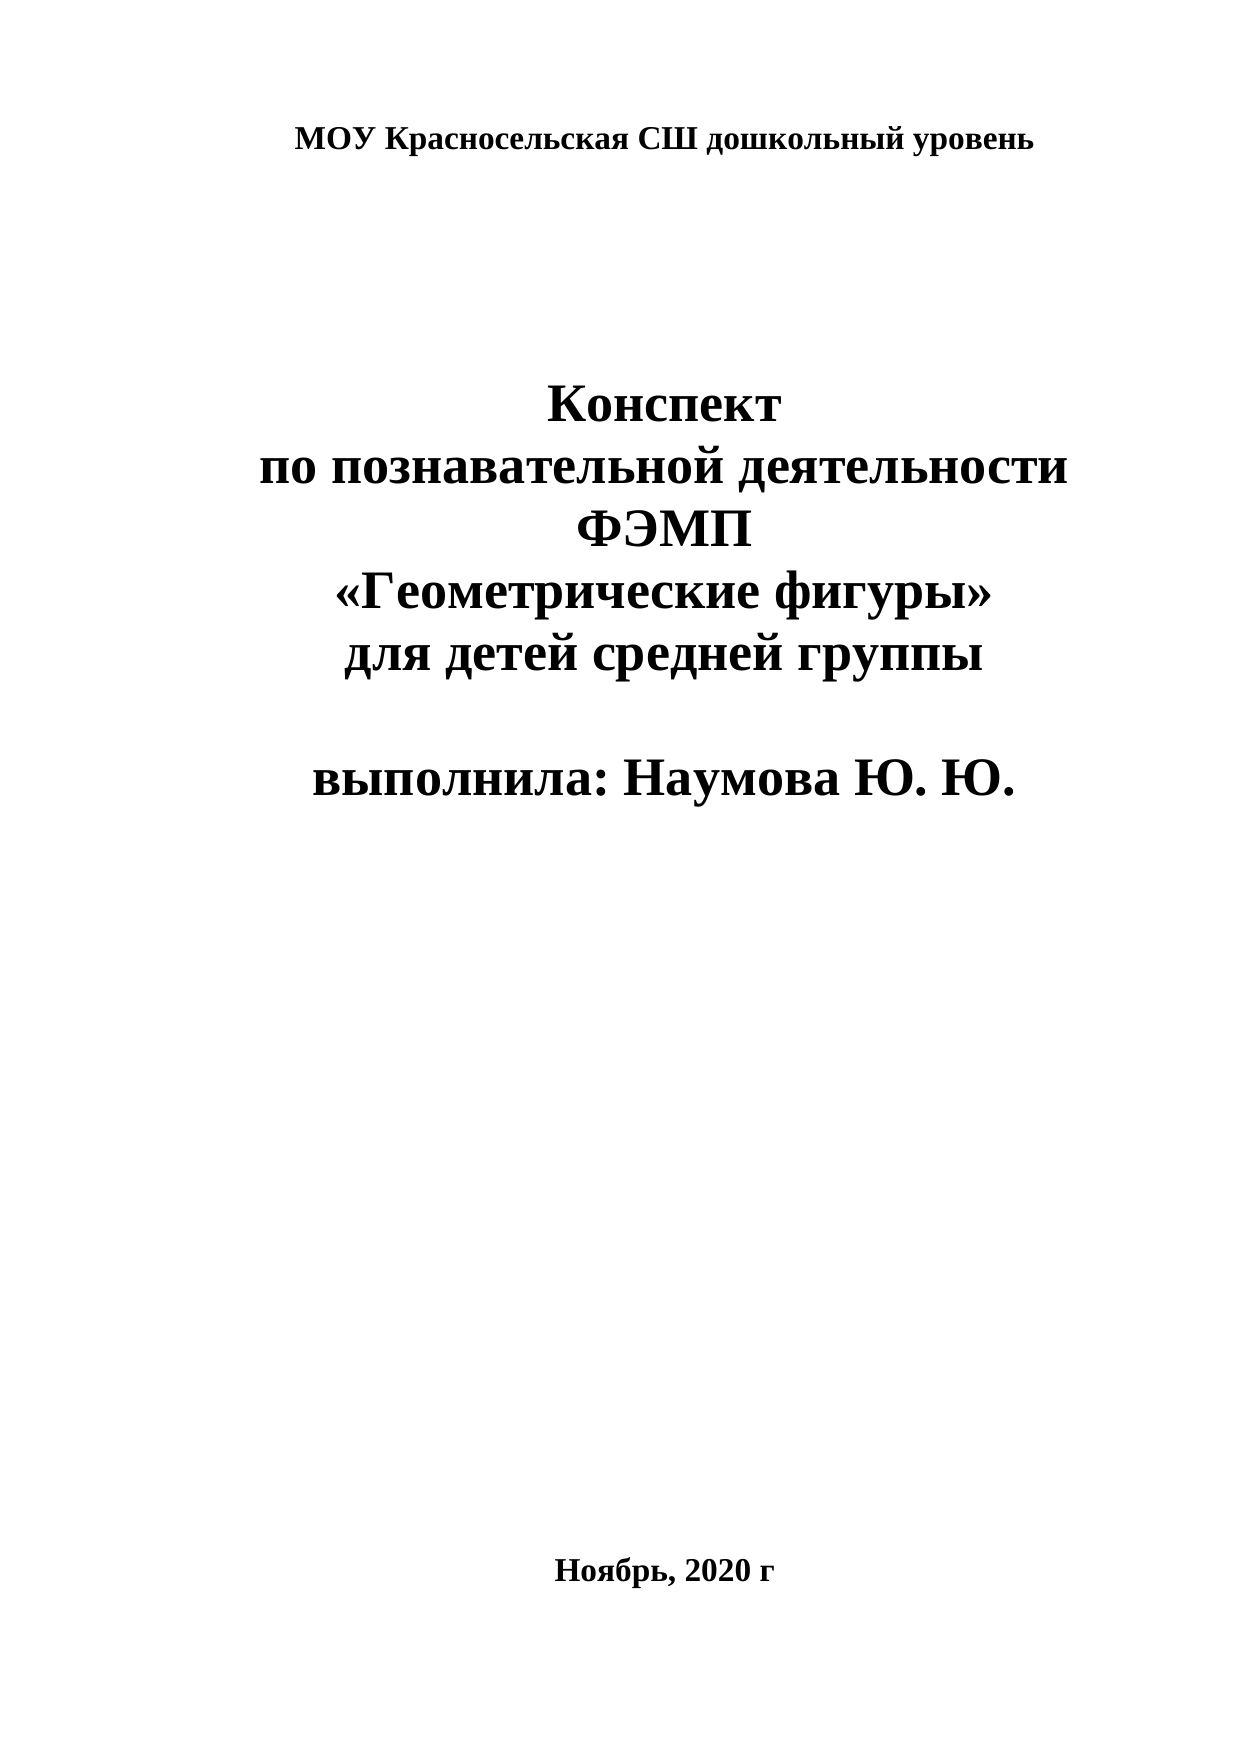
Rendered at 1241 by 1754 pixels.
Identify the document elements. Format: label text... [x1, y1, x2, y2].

text ФЭМП [177, 495, 1152, 558]
text Ноябрь, 2020 г [177, 1551, 1152, 1589]
text по познавательной деятельности [177, 433, 1152, 495]
text «Геометрические фигуры» [177, 558, 1152, 620]
text для детей средней группы [177, 620, 1152, 682]
text Конспект [177, 371, 1152, 433]
text выполнила: Наумова Ю. Ю. [177, 744, 1152, 807]
text МОУ Красносельская СШ дошкольный уровень [177, 118, 1152, 187]
